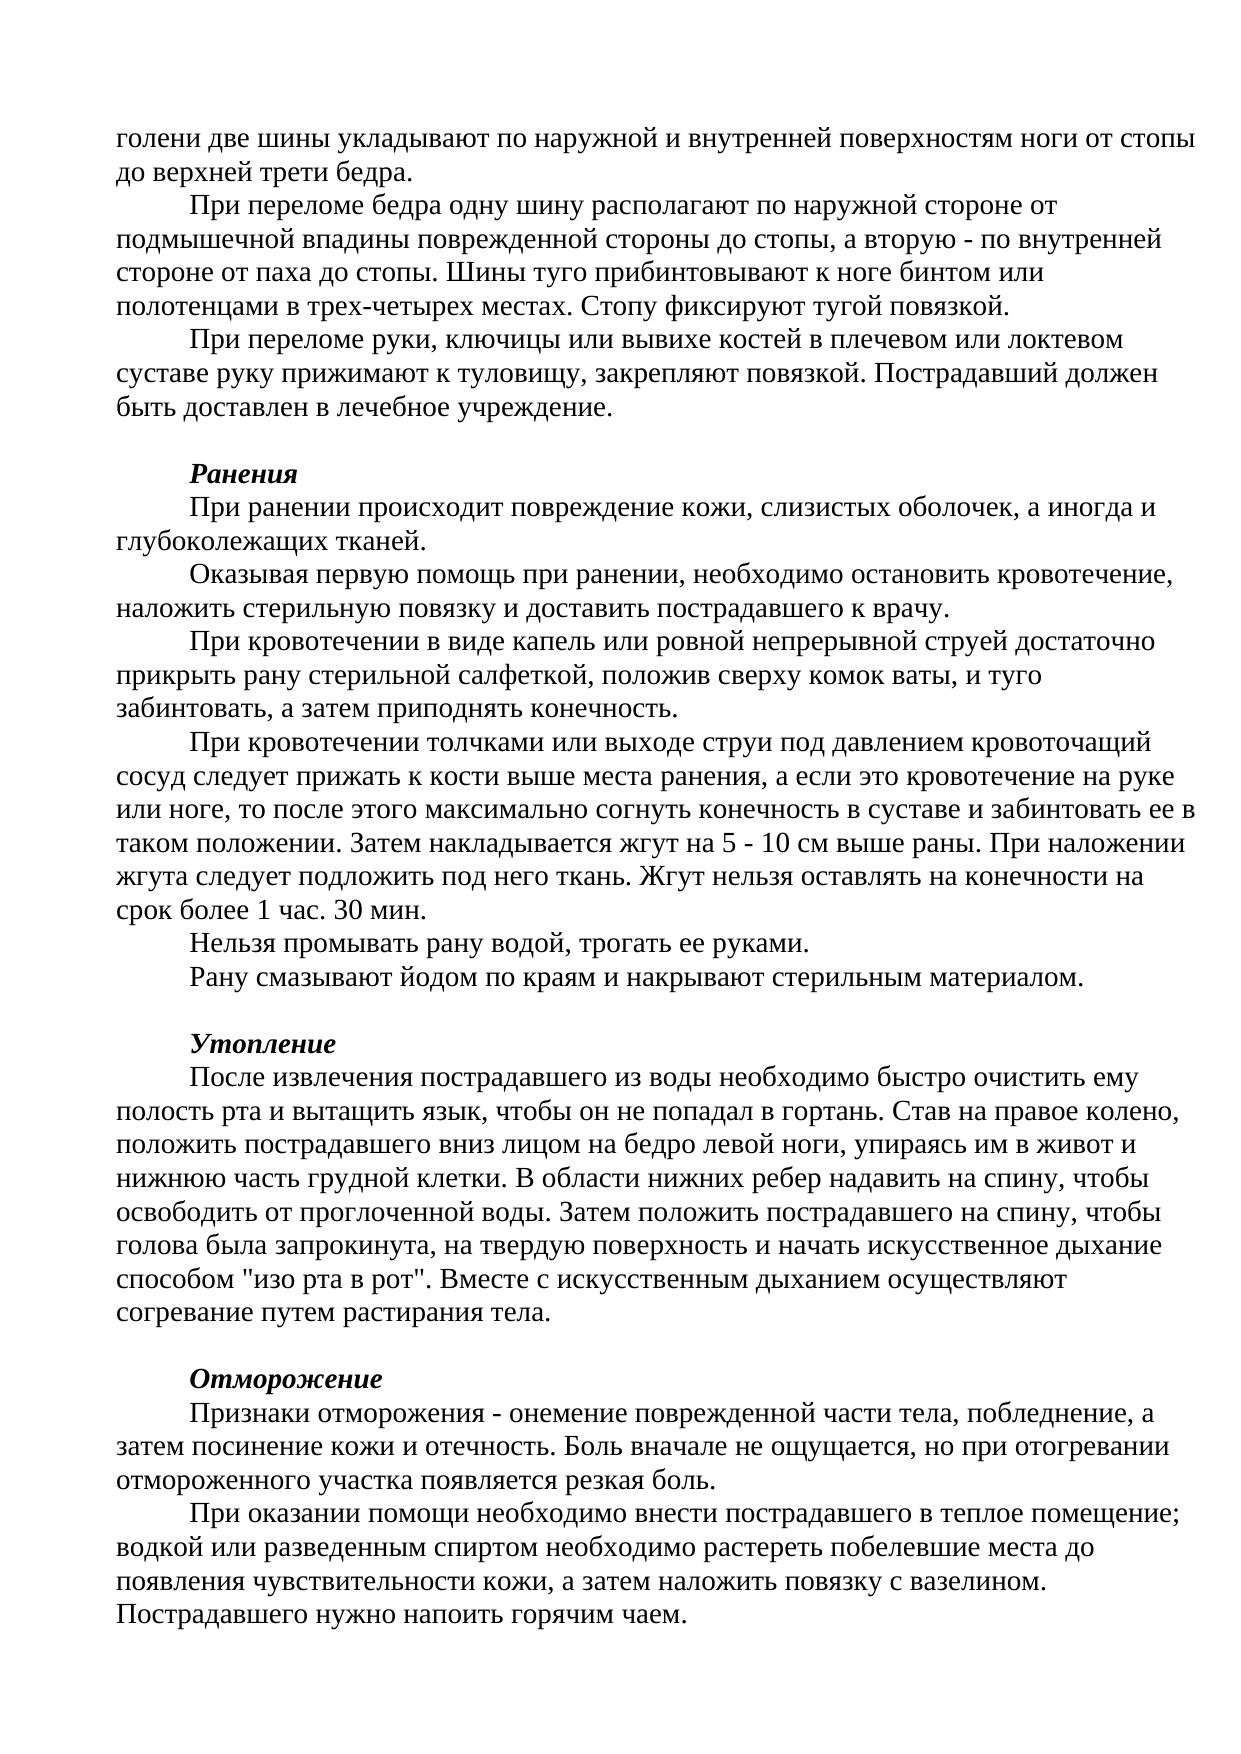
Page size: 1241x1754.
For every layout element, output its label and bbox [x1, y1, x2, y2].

table_cell [114, 119, 1201, 1631]
